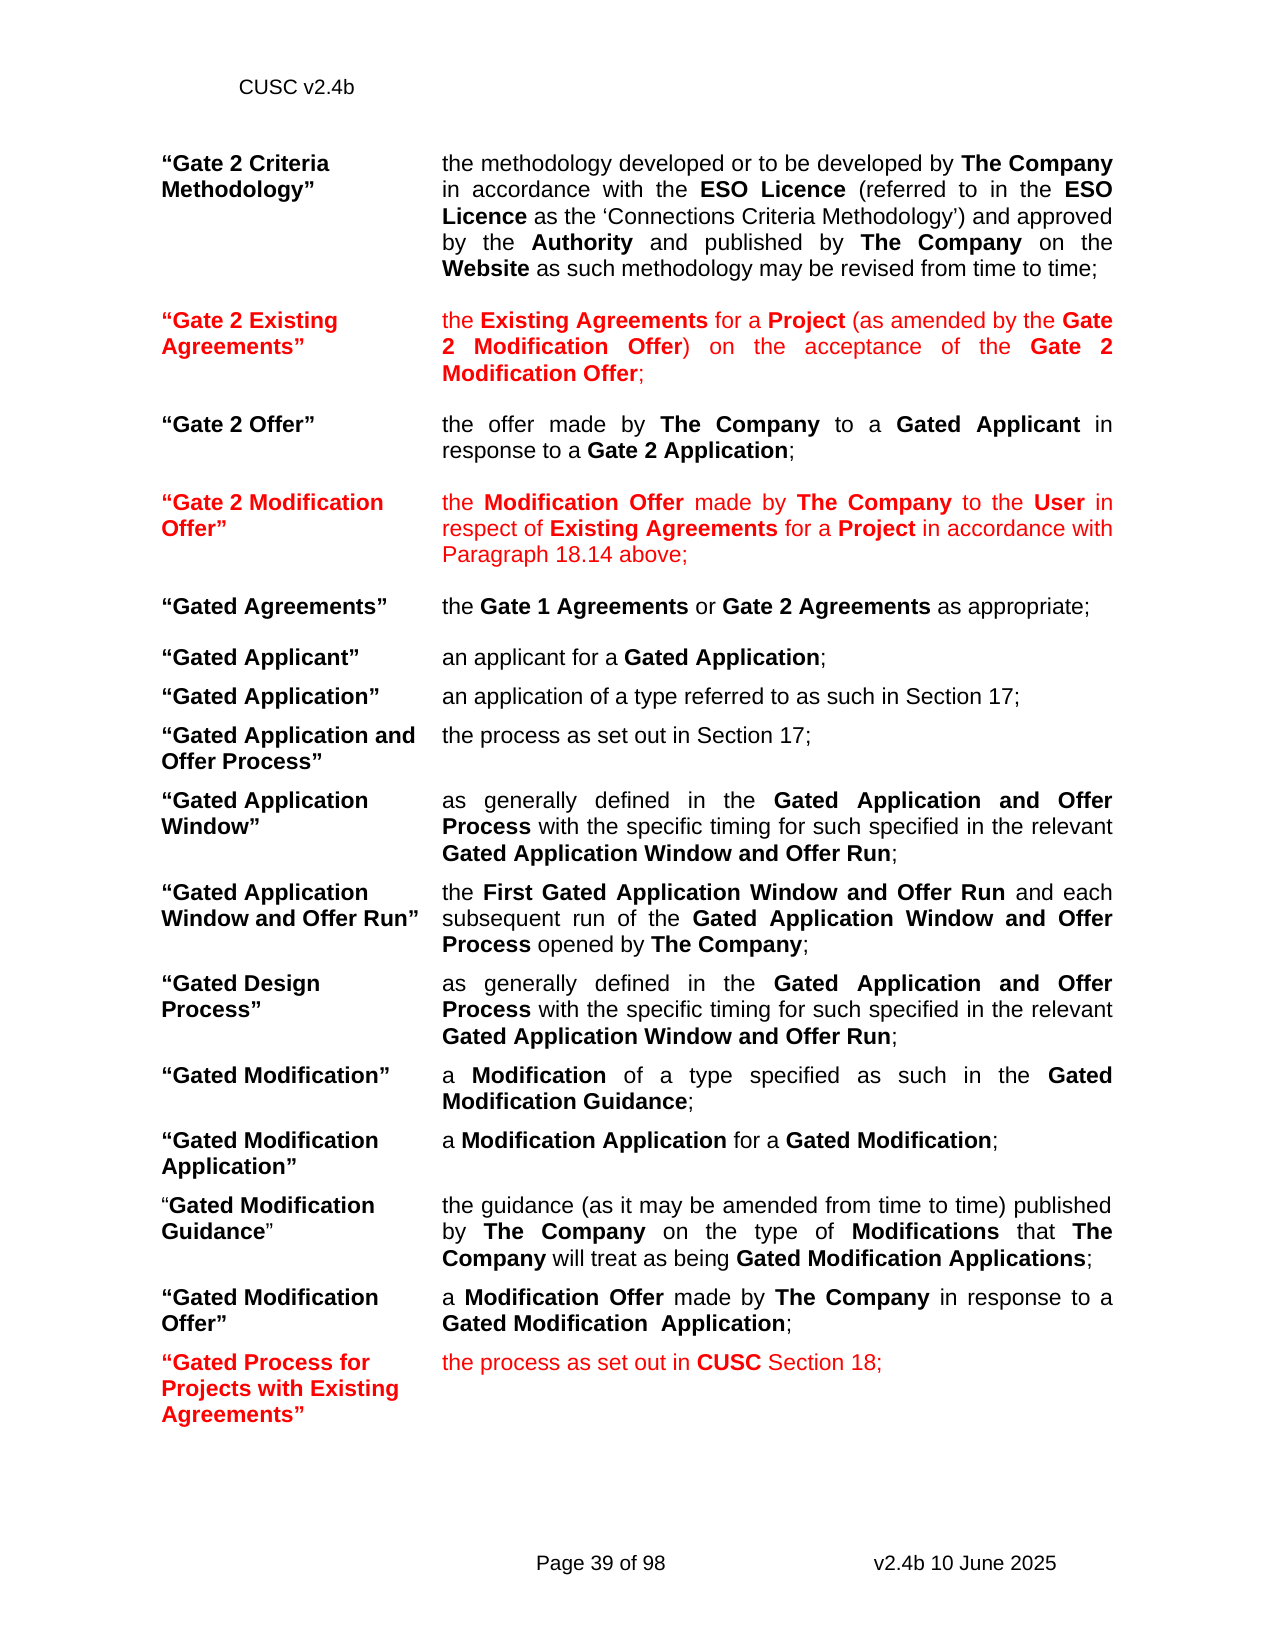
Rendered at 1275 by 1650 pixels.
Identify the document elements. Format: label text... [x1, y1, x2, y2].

table_cell the offer made by The Company to a Gated Applicant in response to a Gate 2 Application; [431, 411, 1124, 488]
table_cell “Gate 2 Existing Agreements” [150, 307, 431, 411]
table_cell the Modification Offer made by The Company to the User in respect of Existing Agreements for a Project in accordance with Paragraph 18.14 above; [431, 489, 1124, 593]
table_cell “Gated Modification Guidance” [150, 1192, 431, 1283]
table_cell “Gated Design Process” [150, 970, 431, 1062]
table_cell an applicant for a Gated Application; [431, 644, 1124, 683]
table_cell “Gated Applicant” [150, 644, 431, 683]
table_cell the guidance (as it may be amended from time to time) published by The Company on the type of Modifications that The Company will treat as being Gated Modification Applications; [431, 1192, 1124, 1283]
table_cell “Gated Application Window and Offer Run” [150, 879, 431, 970]
table_cell the process as set out in Section 17; [431, 722, 1124, 787]
table_cell the methodology developed or to be developed by The Company in accordance with the ESO Licence (referred to in the ESO Licence as the ‘Connections Criteria Methodology’) and approved by the Authority and published by The Company on the Website as such methodology may be revised from time to time; [431, 150, 1124, 307]
table_cell the Gate 1 Agreements or Gate 2 Agreements as appropriate; [431, 593, 1124, 644]
table_cell “Gate 2 Criteria Methodology” [150, 150, 431, 307]
table_cell as generally defined in the Gated Application and Offer Process with the specific timing for such specified in the relevant Gated Application Window and Offer Run; [431, 787, 1124, 878]
table_cell “Gated Agreements” [150, 593, 431, 644]
table_cell the First Gated Application Window and Offer Run and each subsequent run of the Gated Application Window and Offer Process opened by The Company; [431, 879, 1124, 970]
table_cell a Modification of a type specified as such in the Gated Modification Guidance; [431, 1062, 1124, 1127]
table_cell “Gate 2 Offer” [150, 411, 431, 488]
table_cell the process as set out in CUSC Section 18; [431, 1349, 1124, 1453]
table_cell a Modification Application for a Gated Modification; [431, 1127, 1124, 1192]
table_cell the Existing Agreements for a Project (as amended by the Gate 2 Modification Offer) on the acceptance of the Gate 2 Modification Offer; [431, 307, 1124, 411]
table_cell “Gated Process for Projects with Existing Agreements” [150, 1349, 431, 1453]
table_cell an application of a type referred to as such in Section 17; [431, 683, 1124, 722]
table_cell “Gated Modification Offer” [150, 1284, 431, 1349]
table_cell “Gated Application Window” [150, 787, 431, 878]
table_cell a Modification Offer made by The Company in response to a Gated Modification Application; [431, 1284, 1124, 1349]
table_cell “Gated Application and Offer Process” [150, 722, 431, 787]
table_cell as generally defined in the Gated Application and Offer Process with the specific timing for such specified in the relevant Gated Application Window and Offer Run; [431, 970, 1124, 1062]
table_cell “Gated Modification” [150, 1062, 431, 1127]
table_cell “Gate 2 Modification Offer” [150, 489, 431, 593]
table_cell “Gated Modification Application” [150, 1127, 431, 1192]
table_cell “Gated Application” [150, 683, 431, 722]
